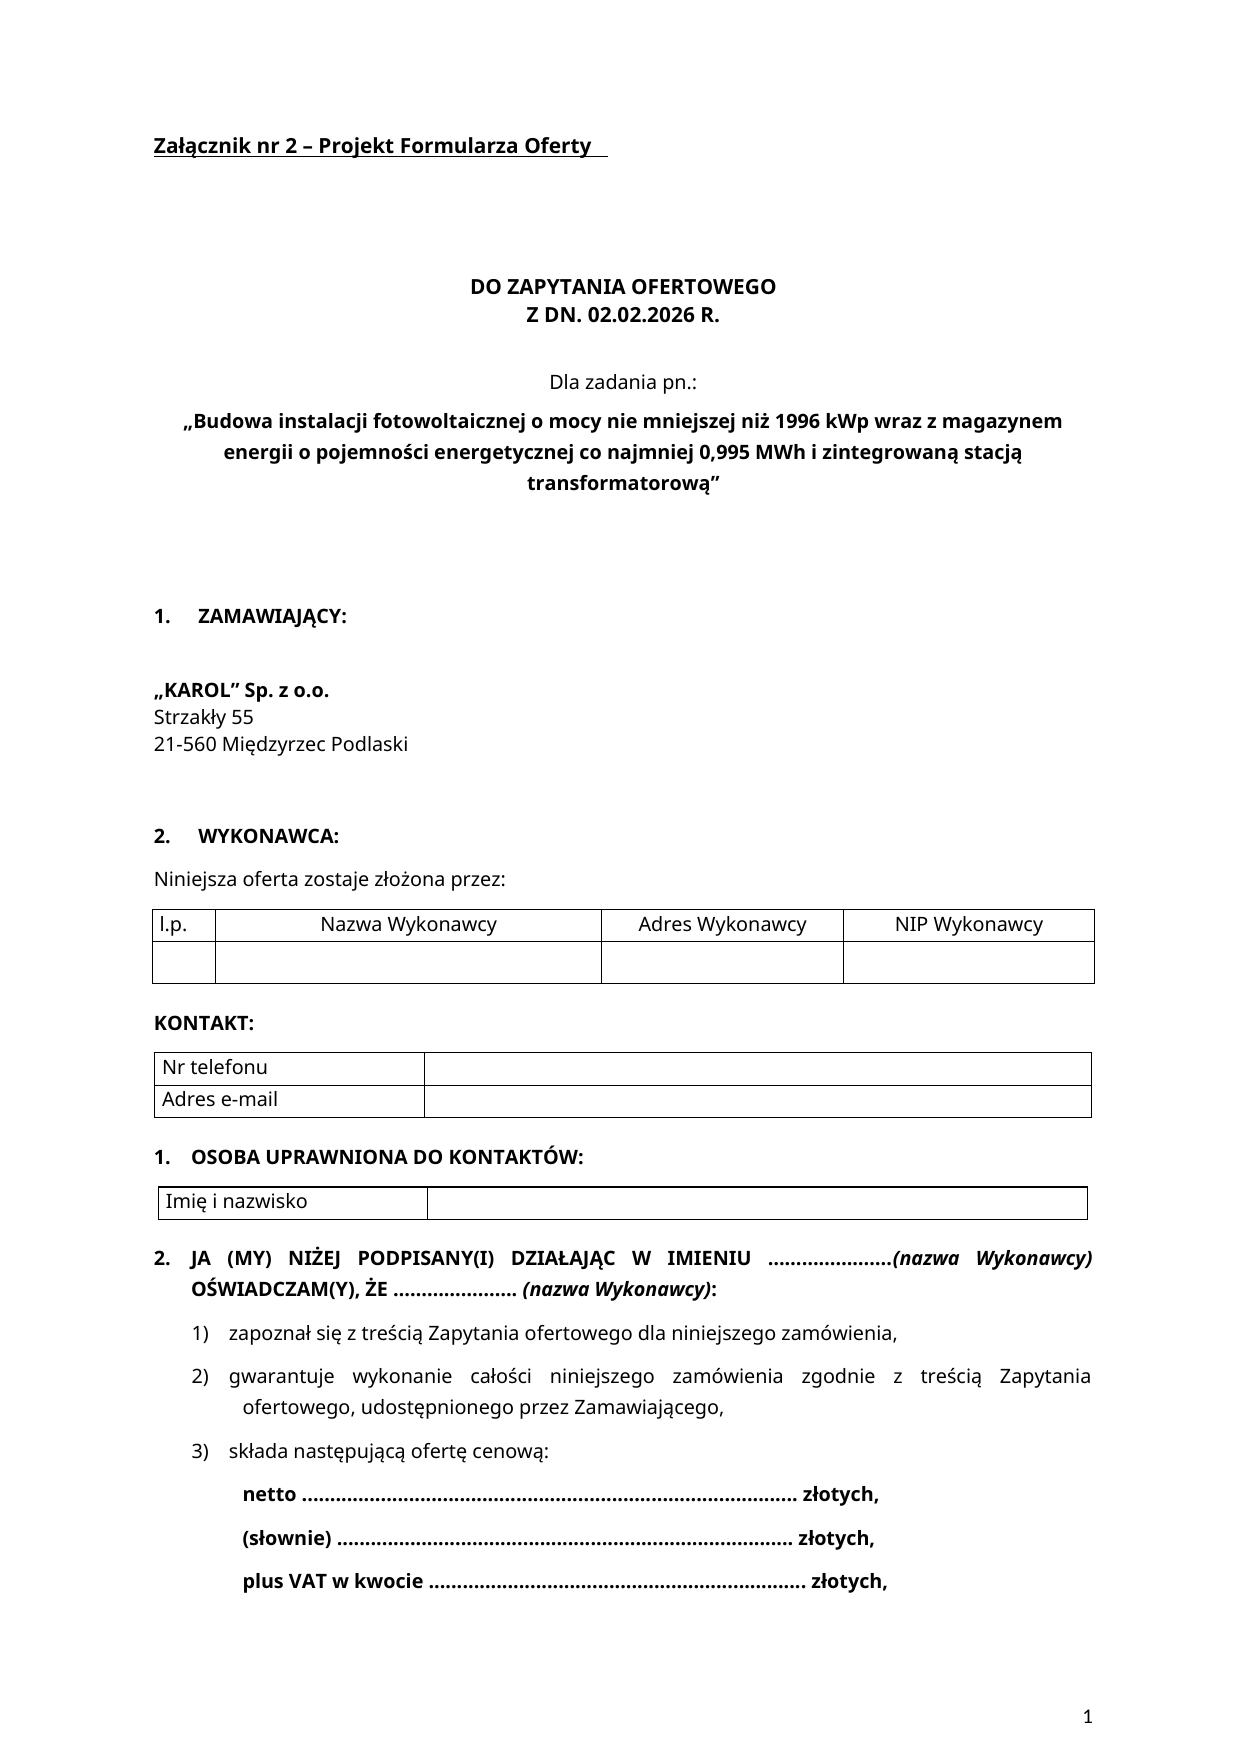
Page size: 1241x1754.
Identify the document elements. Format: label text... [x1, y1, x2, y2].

text KONTAKT: [154, 1009, 1092, 1036]
table_header NIP Wykonawcy [844, 910, 1094, 941]
list WYKONAWCA: [154, 822, 1092, 849]
table_cell [216, 942, 601, 983]
table_cell [844, 942, 1094, 983]
text Niniejsza oferta zostaje złożona przez: [154, 865, 1092, 892]
list OSOBA UPRAWNIONA DO KONTAKTÓW: [154, 1143, 1092, 1170]
text Strzakły 55 [154, 703, 1092, 731]
text (słownie) ................................................................................. złotych, [242, 1524, 1092, 1551]
table_header Imię i nazwisko [159, 1188, 427, 1219]
table_cell [153, 942, 215, 983]
subtitle Załącznik nr 2 – Projekt Formularza Oferty [154, 131, 1092, 160]
table_header [428, 1188, 1087, 1219]
text Dla zadania pn.: [154, 368, 1092, 395]
table_cell [602, 942, 843, 983]
text plus VAT w kwocie ................................................................... złotych, [242, 1567, 1092, 1594]
table_header l.p. [153, 910, 215, 941]
table_header Adres Wykonawcy [602, 910, 843, 941]
text „Budowa instalacji fotowoltaicznej o mocy nie mniejszej niż 1996 kWp wraz z magazynem energii o pojemności energetycznej co najmniej 0,995 MWh i zintegrowaną stacją transformatorową” [154, 408, 1092, 529]
text netto ........................................................................................ złotych, [242, 1480, 1092, 1507]
table_header [425, 1053, 1091, 1084]
subtitle Z DN. 02.02.2026 R. [154, 300, 1092, 329]
table_cell Adres e-mail [155, 1086, 424, 1117]
list JA (MY) NIŻEJ PODPISANY(I) DZIAŁAJĄC W IMIENIU ………………….(nazwa Wykonawcy) OŚWIADCZAM(Y), ŻE …………………. (nazwa Wykonawcy): [154, 1245, 1092, 1303]
list gwarantuje wykonanie całości niniejszego zamówienia zgodnie z treścią Zapytania ofertowego, udostępnionego przez Zamawiającego, [191, 1362, 1092, 1420]
table_header Nr telefonu [155, 1053, 424, 1084]
list zapoznał się z treścią Zapytania ofertowego dla niniejszego zamówienia, [191, 1319, 1092, 1346]
subtitle DO ZAPYTANIA OFERTOWEGO [154, 272, 1092, 300]
table_cell [425, 1086, 1091, 1117]
text „KAROL” Sp. z o.o. [154, 677, 1092, 703]
list ZAMAWIAJĄCY: [154, 602, 1092, 629]
text 21-560 Międzyrzec Podlaski [154, 731, 1092, 757]
table_header Nazwa Wykonawcy [216, 910, 601, 941]
list składa następującą ofertę cenową: [191, 1437, 1092, 1464]
